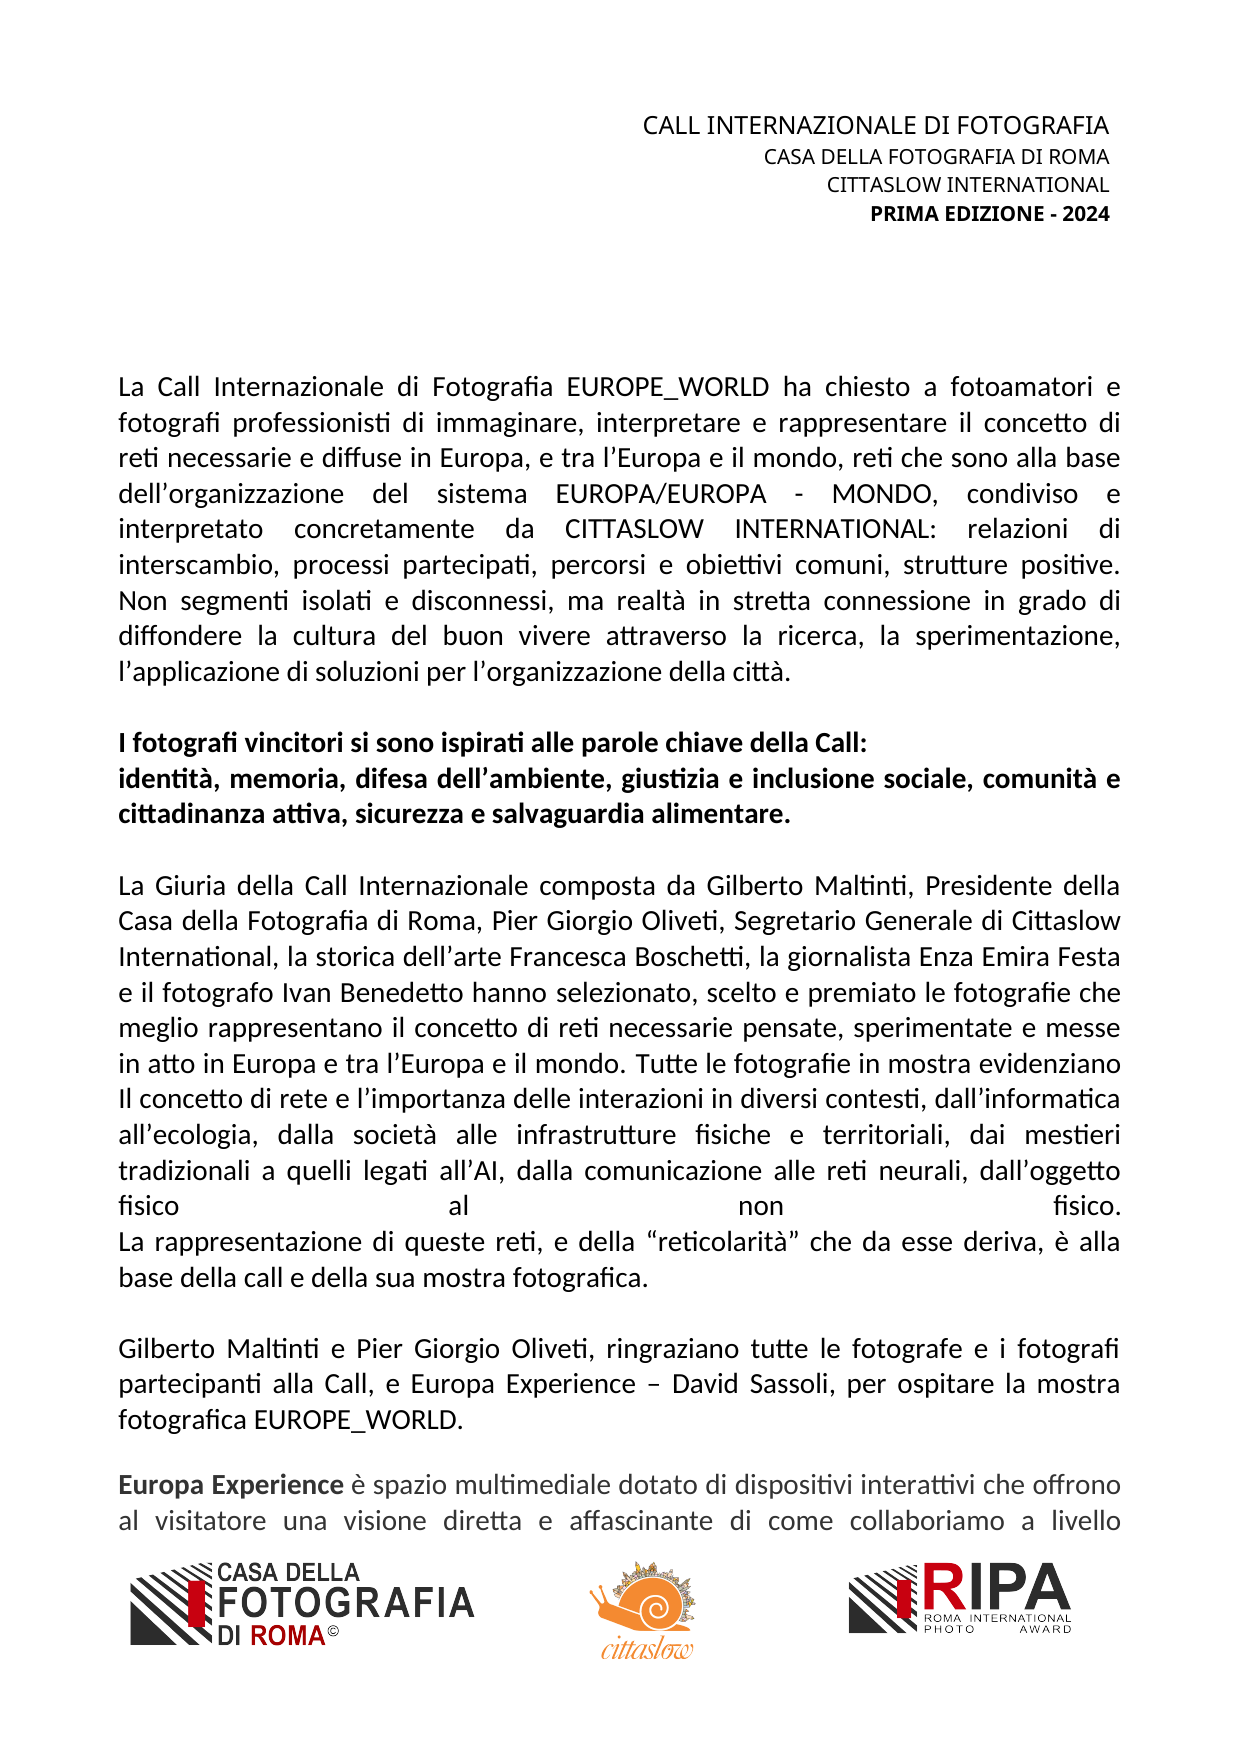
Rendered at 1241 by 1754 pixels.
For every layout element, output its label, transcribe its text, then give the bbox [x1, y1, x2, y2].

text La Call Internazionale di Fotografia EUROPE_WORLD ha chiesto a fotoamatori e fotografi professionisti di immaginare, interpretare e rappresentare il concetto di reti necessarie e diffuse in Europa, e tra l’Europa e il mondo, reti che sono alla base dell’organizzazione del sistema EUROPA/EUROPA - MONDO, condiviso e interpretato concretamente da CITTASLOW INTERNATIONAL: relazioni di interscambio, processi partecipati, percorsi e obiettivi comuni, strutture positive. Non segmenti isolati e disconnessi, ma realtà in stretta connessione in grado di diffondere la cultura del buon vivere attraverso la ricerca, la sperimentazione, l’applicazione di soluzioni per l’organizzazione della città. [118, 368, 1122, 689]
picture [129, 1561, 476, 1647]
text I fotografi vincitori si sono ispirati alle parole chiave della Call: [118, 724, 1122, 760]
text Gilberto Maltinti e Pier Giorgio Oliveti, ringraziano tutte le fotografe e i fotografi partecipanti alla Call, e Europa Experience – David Sassoli, per ospitare la mostra fotografica EUROPE_WORLD. [118, 1330, 1122, 1437]
text identità, memoria, difesa dell’ambiente, giustizia e inclusione sociale, comunità e cittadinanza attiva, sicurezza e salvaguardia alimentare. [118, 760, 1122, 831]
text La Giuria della Call Internazionale composta da Gilberto Maltinti, Presidente della Casa della Fotografia di Roma, Pier Giorgio Oliveti, Segretario Generale di Cittaslow International, la storica dell’arte Francesca Boschetti, la giornalista Enza Emira Festa e il fotografo Ivan Benedetto hanno selezionato, scelto e premiato le fotografie che meglio rappresentano il concetto di reti necessarie pensate, sperimentate e messe in atto in Europa e tra l’Europa e il mondo. Tutte le fotografie in mostra evidenziano Il concetto di rete e l’importanza delle interazioni in diversi contesti, dall’informatica all’ecologia, dalla società alle infrastrutture fisiche e territoriali, dai mestieri tradizionali a quelli legati all’AI, dalla comunicazione alle reti neurali, dall’oggetto fisico al non fisico. La rappresentazione di queste reti, e della “reticolarità” che da esse deriva, è alla base della call e della sua mostra fotografica. [118, 867, 1122, 1294]
picture [847, 1561, 1073, 1635]
picture [589, 1561, 696, 1668]
